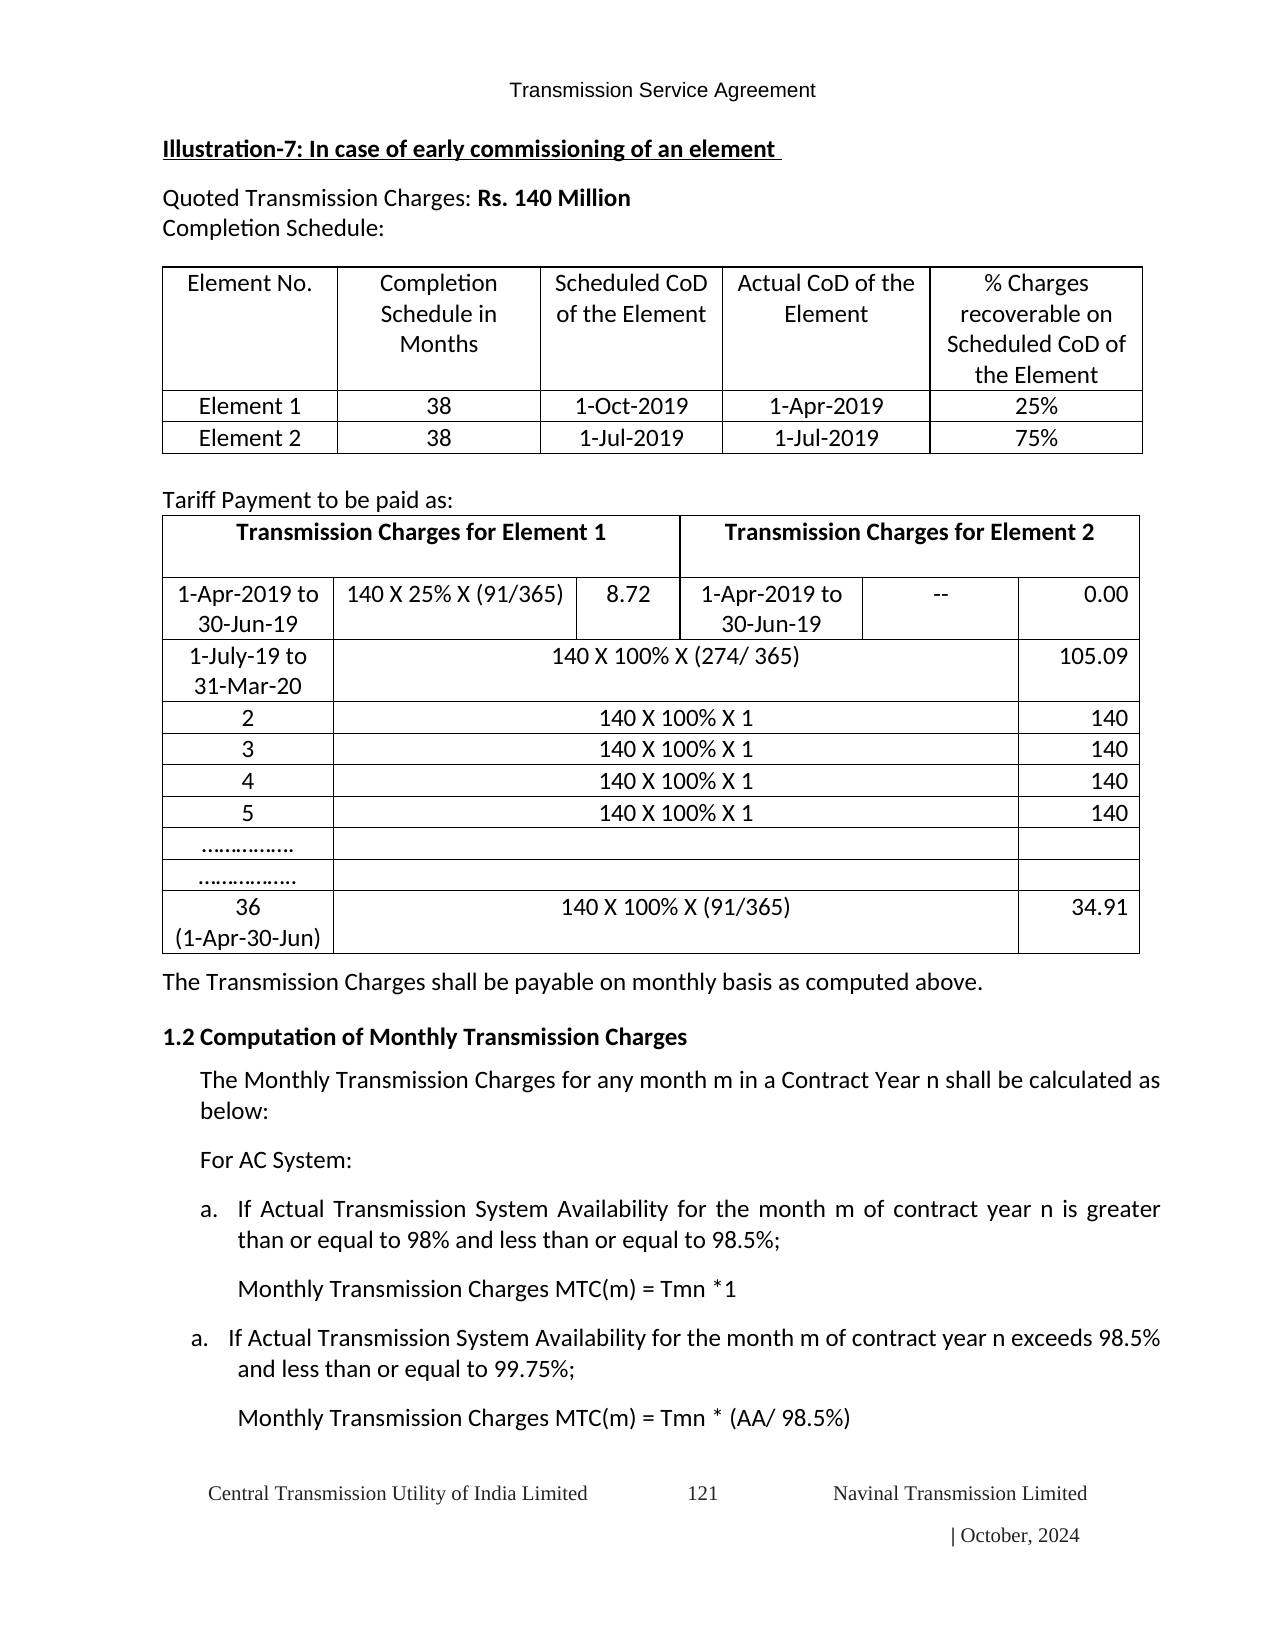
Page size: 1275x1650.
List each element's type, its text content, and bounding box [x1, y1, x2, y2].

table_cell 1-Apr-2019 to 30-Jun-19 [163, 578, 333, 639]
table_cell 34.91 [1019, 891, 1139, 952]
text Quoted Transmission Charges: Rs. 140 Million [162, 182, 1162, 212]
table_header Transmission Charges for Element 2 [681, 516, 1139, 577]
text Monthly Transmission Charges MTC(m) = Tmn *1 [200, 1273, 1162, 1304]
table_cell 3 [163, 734, 333, 764]
table_cell 0.00 [1019, 578, 1139, 639]
list If Actual Transmission System Availability for the month m of contract year n exceeds 98.5% and less than or equal to 99.75%; [191, 1323, 1162, 1384]
table_cell 105.09 [1019, 640, 1139, 701]
table_cell [334, 860, 1018, 890]
table_cell 1-Apr-2019 [723, 391, 929, 421]
table_cell 140 X 100% X 1 [334, 797, 1018, 827]
table_cell 38 [338, 391, 540, 421]
table_cell 140 X 100% X 1 [334, 765, 1018, 796]
table_header Element No. [163, 268, 337, 389]
table_cell …………….. [163, 860, 333, 890]
table_cell 140 [1019, 734, 1139, 764]
table_cell 140 [1019, 702, 1139, 732]
text For AC System: [200, 1144, 1162, 1175]
table_cell 140 X 100% X (274/ 365) [334, 640, 1018, 701]
table_cell 1-Oct-2019 [541, 391, 722, 421]
table_cell [1019, 828, 1139, 859]
table_header Actual CoD of the Element [723, 268, 929, 389]
table_cell 140 X 100% X (91/365) [334, 891, 1018, 952]
text The Transmission Charges shall be payable on monthly basis as computed above. [162, 966, 1162, 996]
table_cell 8.72 [577, 578, 679, 639]
table_cell -- [863, 578, 1018, 639]
table_cell 38 [338, 422, 540, 453]
table_cell 1-July-19 to 31-Mar-20 [163, 640, 333, 701]
table_cell Element 2 [163, 422, 337, 453]
table_cell 140 [1019, 765, 1139, 796]
table_header Transmission Charges for Element 1 [163, 516, 679, 577]
table_header Scheduled CoD of the Element [541, 268, 722, 389]
text a. If Actual Transmission System Availability for the month m of contract year n is greater than or equal to 98% and less than or equal to 98.5%; [200, 1193, 1162, 1254]
table_cell 5 [163, 797, 333, 827]
table_cell 1-Apr-2019 to 30-Jun-19 [681, 578, 862, 639]
text Monthly Transmission Charges MTC(m) = Tmn * (AA/ 98.5%) [237, 1402, 1162, 1433]
text Illustration-7: In case of early commissioning of an element [162, 133, 1162, 163]
table_cell 1-Jul-2019 [723, 422, 929, 453]
subtitle Computation of Monthly Transmission Charges [162, 1021, 1162, 1052]
table_cell 1-Jul-2019 [541, 422, 722, 453]
table_cell [334, 828, 1018, 859]
table_cell 140 [1019, 797, 1139, 827]
table_cell [1019, 860, 1139, 890]
table_cell 25% [931, 391, 1142, 421]
table_cell 140 X 25% X (91/365) [334, 578, 576, 639]
table_header % Charges recoverable on Scheduled CoD of the Element [931, 268, 1142, 389]
table_cell ……………. [163, 828, 333, 859]
table_cell 140 X 100% X 1 [334, 734, 1018, 764]
table_header Completion Schedule in Months [338, 268, 540, 389]
table_cell 75% [931, 422, 1142, 453]
text The Monthly Transmission Charges for any month m in a Contract Year n shall be calculated as below: [200, 1064, 1162, 1126]
table_cell 140 X 100% X 1 [334, 702, 1018, 732]
text Completion Schedule: [162, 212, 1162, 243]
text Tariff Payment to be paid as: [162, 484, 1162, 515]
table_cell 36 (1-Apr-30-Jun) [163, 891, 333, 952]
table_cell 4 [163, 765, 333, 796]
table_cell 2 [163, 702, 333, 732]
table_cell Element 1 [163, 391, 337, 421]
